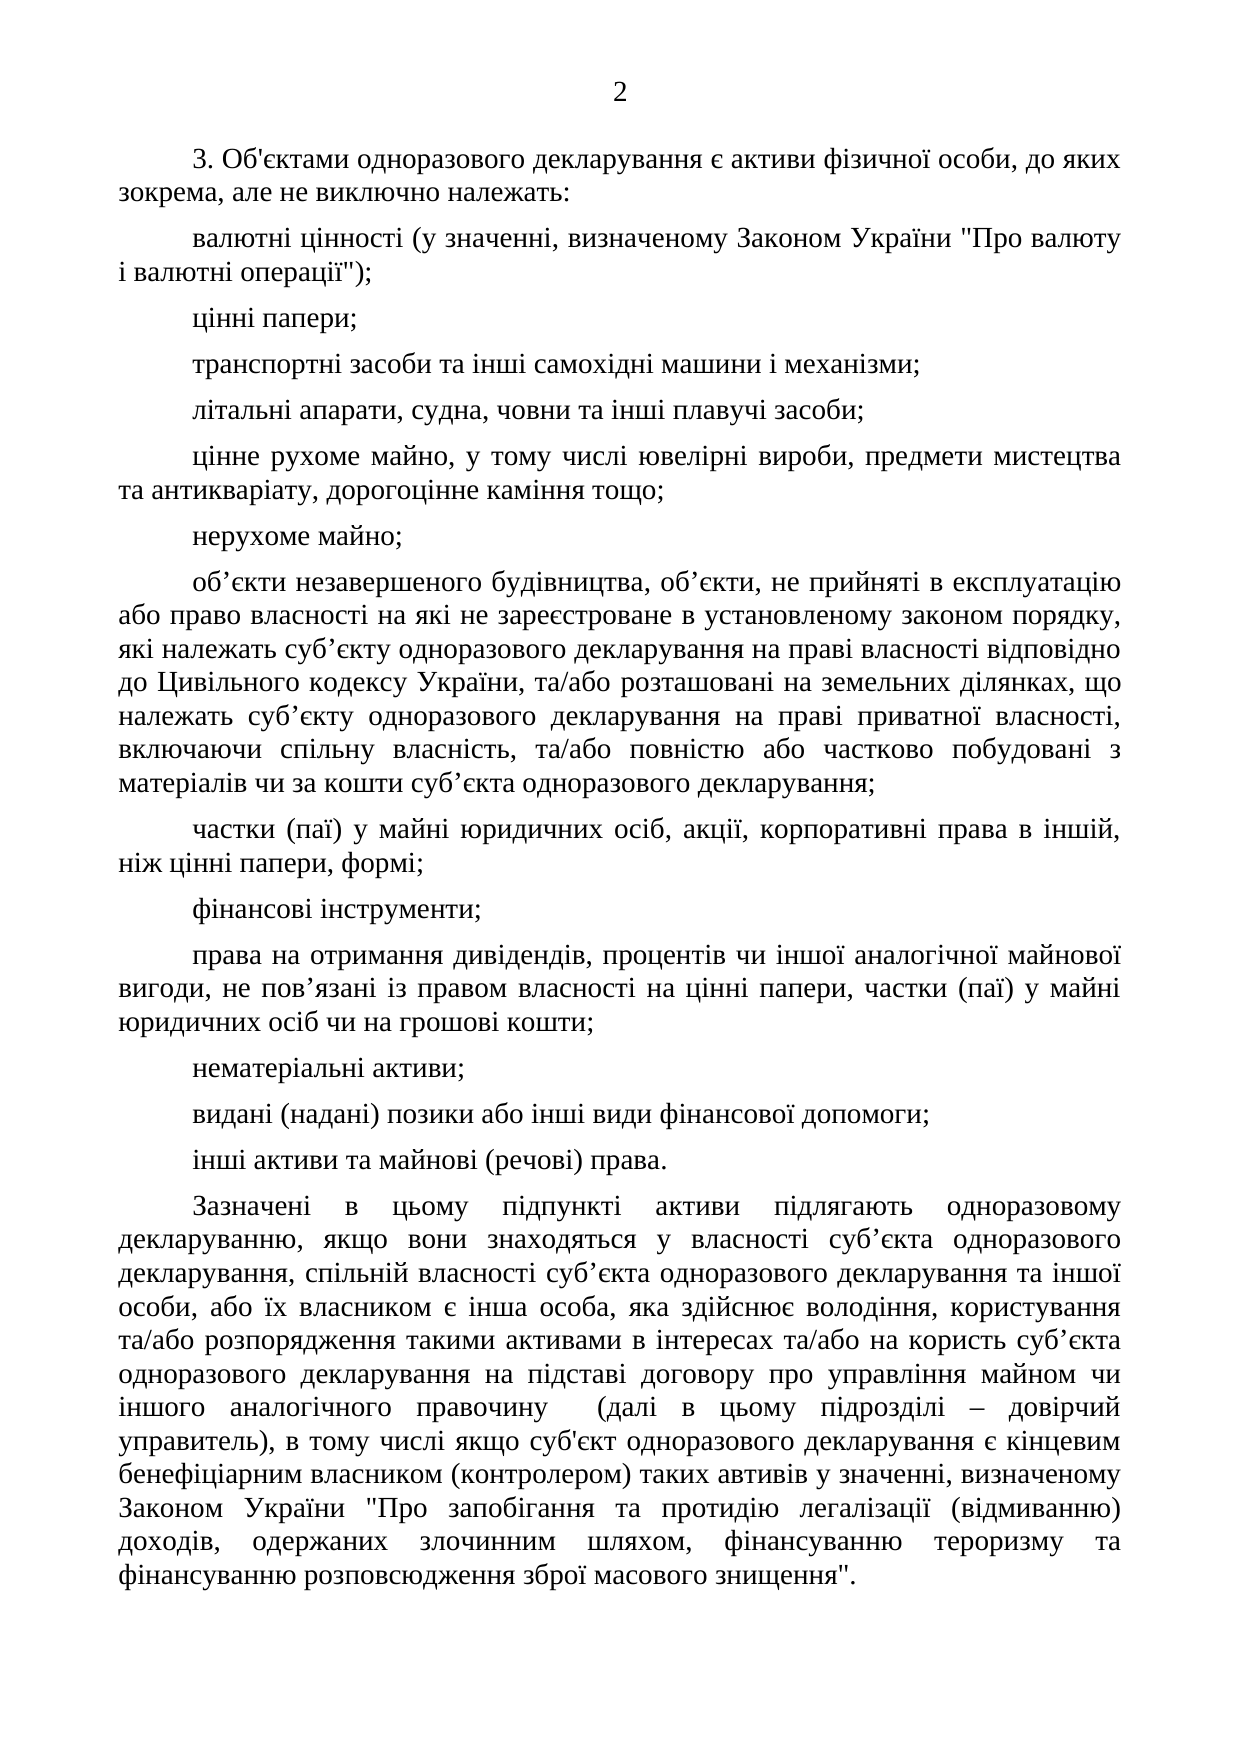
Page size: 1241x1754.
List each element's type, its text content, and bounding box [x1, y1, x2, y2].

text об’єкти незавершеного будівництва, об’єкти, не прийняті в експлуатацію або право власності на які не зареєстроване в установленому законом порядку, які належать суб’єкту одноразового декларування на праві власності відповідно до Цивільного кодексу України, та/або розташовані на земельних ділянках, що належать суб’єкту одноразового декларування на праві приватної власності, включаючи спільну власність, та/або повністю або частково побудовані з матеріалів чи за кошти суб’єкта одноразового декларування; [118, 564, 1122, 799]
text транспортні засоби та інші самохідні машини і механізми; [118, 346, 1122, 380]
text частки (паї) у майні юридичних осіб, акції, корпоративні права в іншій, ніж цінні папери, формі; [118, 811, 1122, 878]
text валютні цінності (у значенні, визначеному Законом України "Про валюту і валютні операції"); [118, 221, 1122, 288]
text фінансові інструменти; [118, 891, 1122, 924]
text цінні папери; [118, 300, 1122, 334]
text літальні апарати, судна, човни та інші плавучі засоби; [118, 392, 1122, 426]
text видані (надані) позики або інші види фінансової допомоги; [118, 1096, 1122, 1129]
text нематеріальні активи; [118, 1050, 1122, 1083]
text права на отримання дивідендів, процентів чи іншої аналогічної майнової вигоди, не пов’язані із правом власності на цінні папери, частки (паї) у майні юридичних осіб чи на грошові кошти; [118, 937, 1122, 1037]
text інші активи та майнові (речові) права. [118, 1142, 1122, 1176]
text нерухоме майно; [118, 518, 1122, 551]
text 3. Об'єктами одноразового декларування є активи фізичної особи, до яких зокрема, але не виключно належать: [118, 141, 1122, 208]
text Зазначені в цьому підпункті активи підлягають одноразовому декларуванню, якщо вони знаходяться у власності суб’єкта одноразового декларування, спільній власності суб’єкта одноразового декларування та іншої особи, або їх власником є інша особа, яка здійснює володіння, користування та/або розпорядження такими активами в інтересах та/або на користь суб’єкта одноразового декларування на підставі договору про управління майном чи іншого аналогічного правочину (далі в цьому підрозділі – довірчий управитель), в тому числі якщо суб'єкт одноразового декларування є кінцевим бенефіціарним власником (контролером) таких автивів у значенні, визначеному Законом України "Про запобігання та протидію легалізації (відмиванню) доходів, одержаних злочинним шляхом, фінансуванню тероризму та фінансуванню розповсюдження зброї масового знищення". [118, 1188, 1122, 1591]
text цінне рухоме майно, у тому числі ювелірні вироби, предмети мистецтва та антикваріату, дорогоцінне каміння тощо; [118, 438, 1122, 505]
